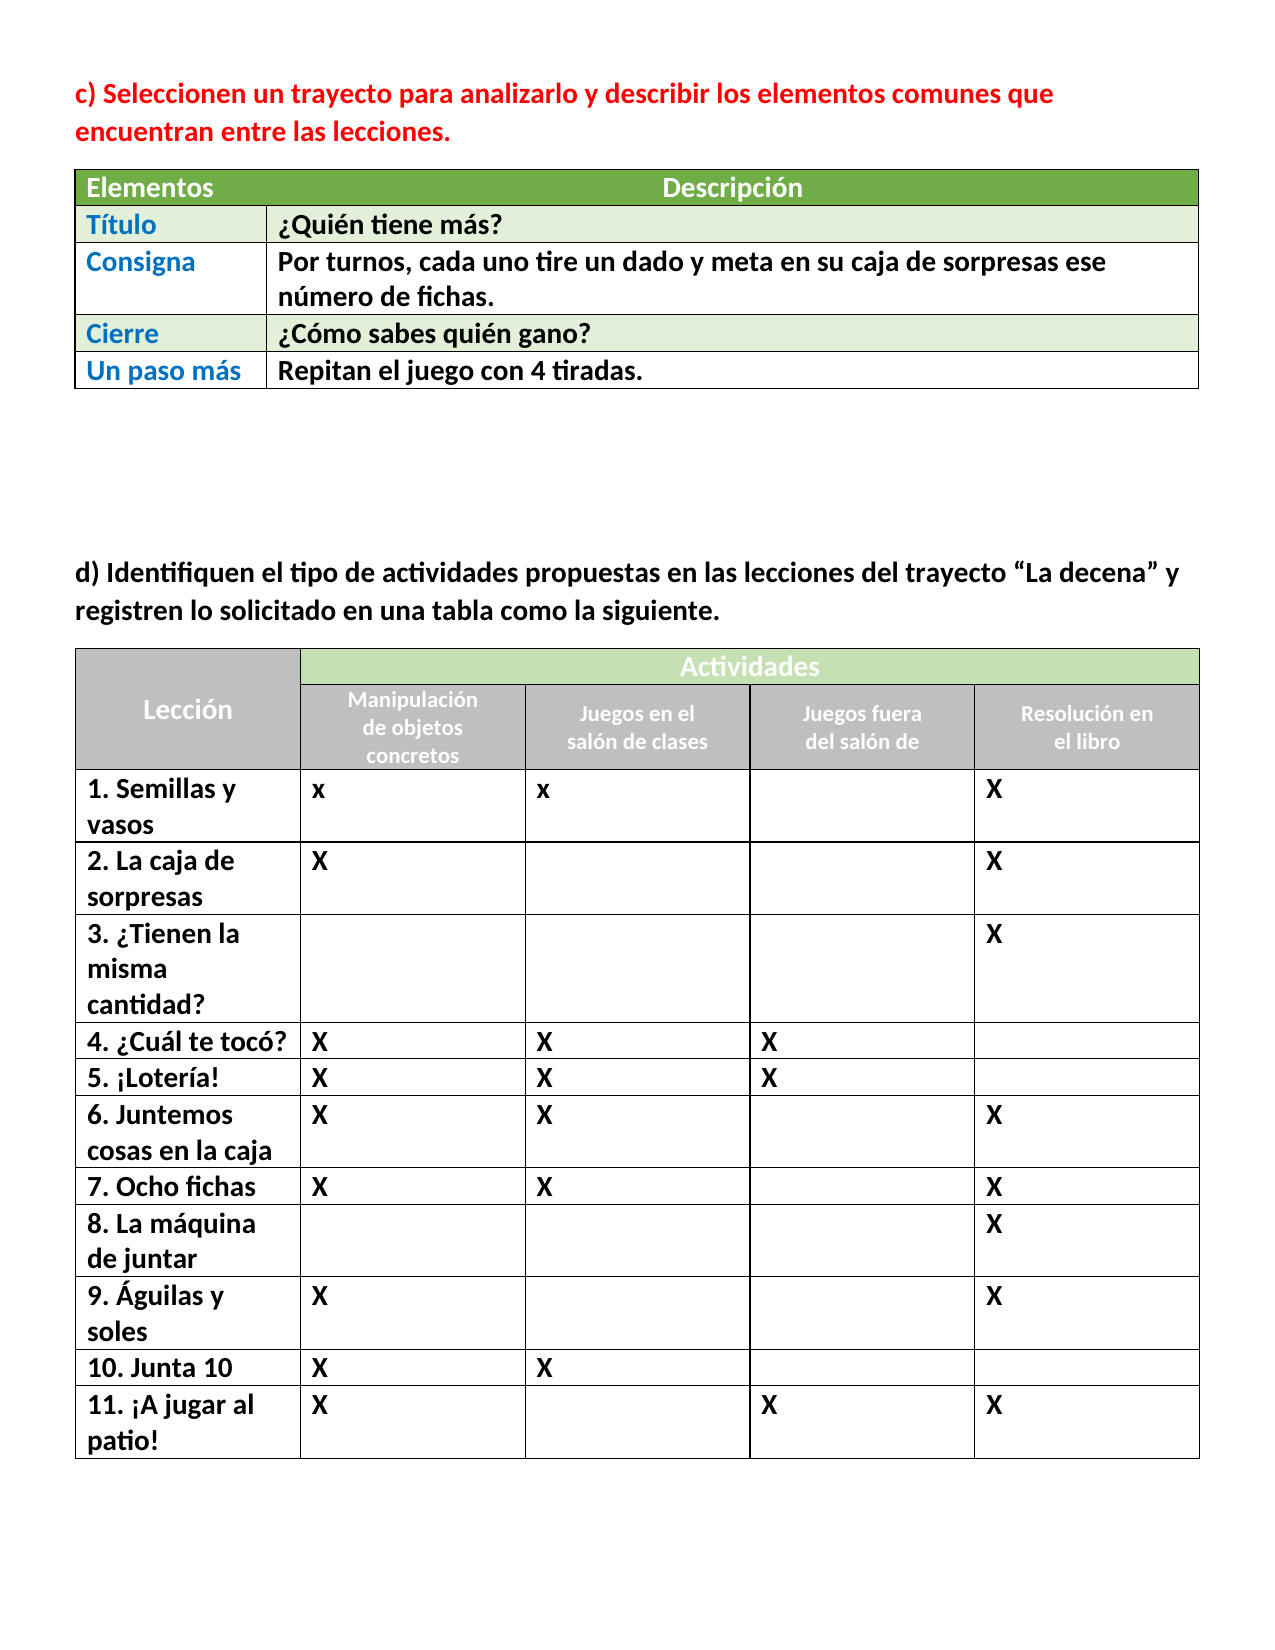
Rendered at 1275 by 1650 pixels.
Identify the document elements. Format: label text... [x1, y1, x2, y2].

table_cell X [751, 1386, 974, 1457]
table_cell X [526, 1096, 749, 1167]
table_cell [751, 1168, 974, 1204]
table_cell 9. Águilas y soles [76, 1277, 300, 1348]
table_cell Juegos fuera del salón de [751, 685, 974, 769]
table_cell X [301, 1277, 525, 1348]
table_cell X [975, 770, 1199, 841]
table_cell X [975, 1168, 1199, 1204]
table_cell ¿Quién tiene más? [267, 206, 1198, 242]
table_cell Resolución en el libro [975, 685, 1199, 769]
table_header Descripción [266, 170, 1198, 205]
table_cell Título [76, 206, 266, 242]
text d) Identifiquen el tipo de actividades propuestas en las lecciones del trayecto “La decena” y registren lo solicitado en una tabla como la siguiente. [75, 554, 1200, 628]
table_cell X [526, 1168, 749, 1204]
table_cell [975, 1350, 1199, 1385]
table_cell X [301, 1023, 525, 1058]
table_cell Juegos en el salón de clases [526, 685, 749, 769]
table_cell 4. ¿Cuál te tocó? [76, 1023, 300, 1058]
table_cell [751, 1205, 974, 1276]
table_cell [526, 1205, 749, 1276]
table_cell 10. Junta 10 [76, 1350, 300, 1385]
table_cell X [975, 1096, 1199, 1167]
table_cell [975, 1059, 1199, 1095]
table_cell [751, 1096, 974, 1167]
table_cell X [301, 1096, 525, 1167]
table_cell Un paso más [76, 352, 266, 387]
table_cell Consigna [76, 243, 266, 314]
table_cell X [526, 1059, 749, 1095]
table_cell X [975, 1277, 1199, 1348]
table_header Actividades [301, 649, 1199, 684]
table_cell [301, 915, 525, 1022]
table_cell 5. ¡Lotería! [76, 1059, 300, 1095]
table_cell [751, 843, 974, 914]
table_cell [751, 1350, 974, 1385]
table_cell [526, 1277, 749, 1348]
table_cell Cierre [76, 315, 266, 351]
table_header Lección [76, 649, 300, 769]
table_cell [526, 915, 749, 1022]
table_cell X [526, 1023, 749, 1058]
table_header Elementos [76, 170, 266, 205]
table_cell X [301, 843, 525, 914]
table_cell X [301, 1350, 525, 1385]
table_cell [751, 915, 974, 1022]
table_cell X [751, 1023, 974, 1058]
text c) Seleccionen un trayecto para analizarlo y describir los elementos comunes que encuentran entre las lecciones. [75, 75, 1200, 149]
table_cell X [975, 1205, 1199, 1276]
table_cell 6. Juntemos cosas en la caja [76, 1096, 300, 1167]
table_cell 1. Semillas y vasos [76, 770, 300, 841]
table_cell X [751, 1059, 974, 1095]
table_cell 2. La caja de sorpresas [76, 843, 300, 914]
table_cell X [301, 1168, 525, 1204]
table_cell X [301, 1059, 525, 1095]
table_cell X [975, 843, 1199, 914]
table_cell 7. Ocho fichas [76, 1168, 300, 1204]
table_cell Manipulación de objetos concretos [301, 685, 525, 769]
table_cell X [301, 1386, 525, 1457]
table_cell x [301, 770, 525, 841]
table_cell ¿Cómo sabes quién gano? [267, 315, 1198, 351]
table_cell X [975, 915, 1199, 1022]
table_cell 3. ¿Tienen la misma cantidad? [76, 915, 300, 1022]
table_cell Repitan el juego con 4 tiradas. [267, 352, 1198, 387]
table_cell [751, 770, 974, 841]
table_cell [526, 843, 749, 914]
table_cell X [975, 1386, 1199, 1457]
table_cell [975, 1023, 1199, 1058]
table_cell 11. ¡A jugar al patio! [76, 1386, 300, 1457]
table_cell x [526, 770, 749, 841]
table_cell 8. La máquina de juntar [76, 1205, 300, 1276]
table_cell [526, 1386, 749, 1457]
table_cell [301, 1205, 525, 1276]
table_cell [751, 1277, 974, 1348]
table_cell X [526, 1350, 749, 1385]
table_cell Por turnos, cada uno tire un dado y meta en su caja de sorpresas ese número de fichas. [267, 243, 1198, 314]
